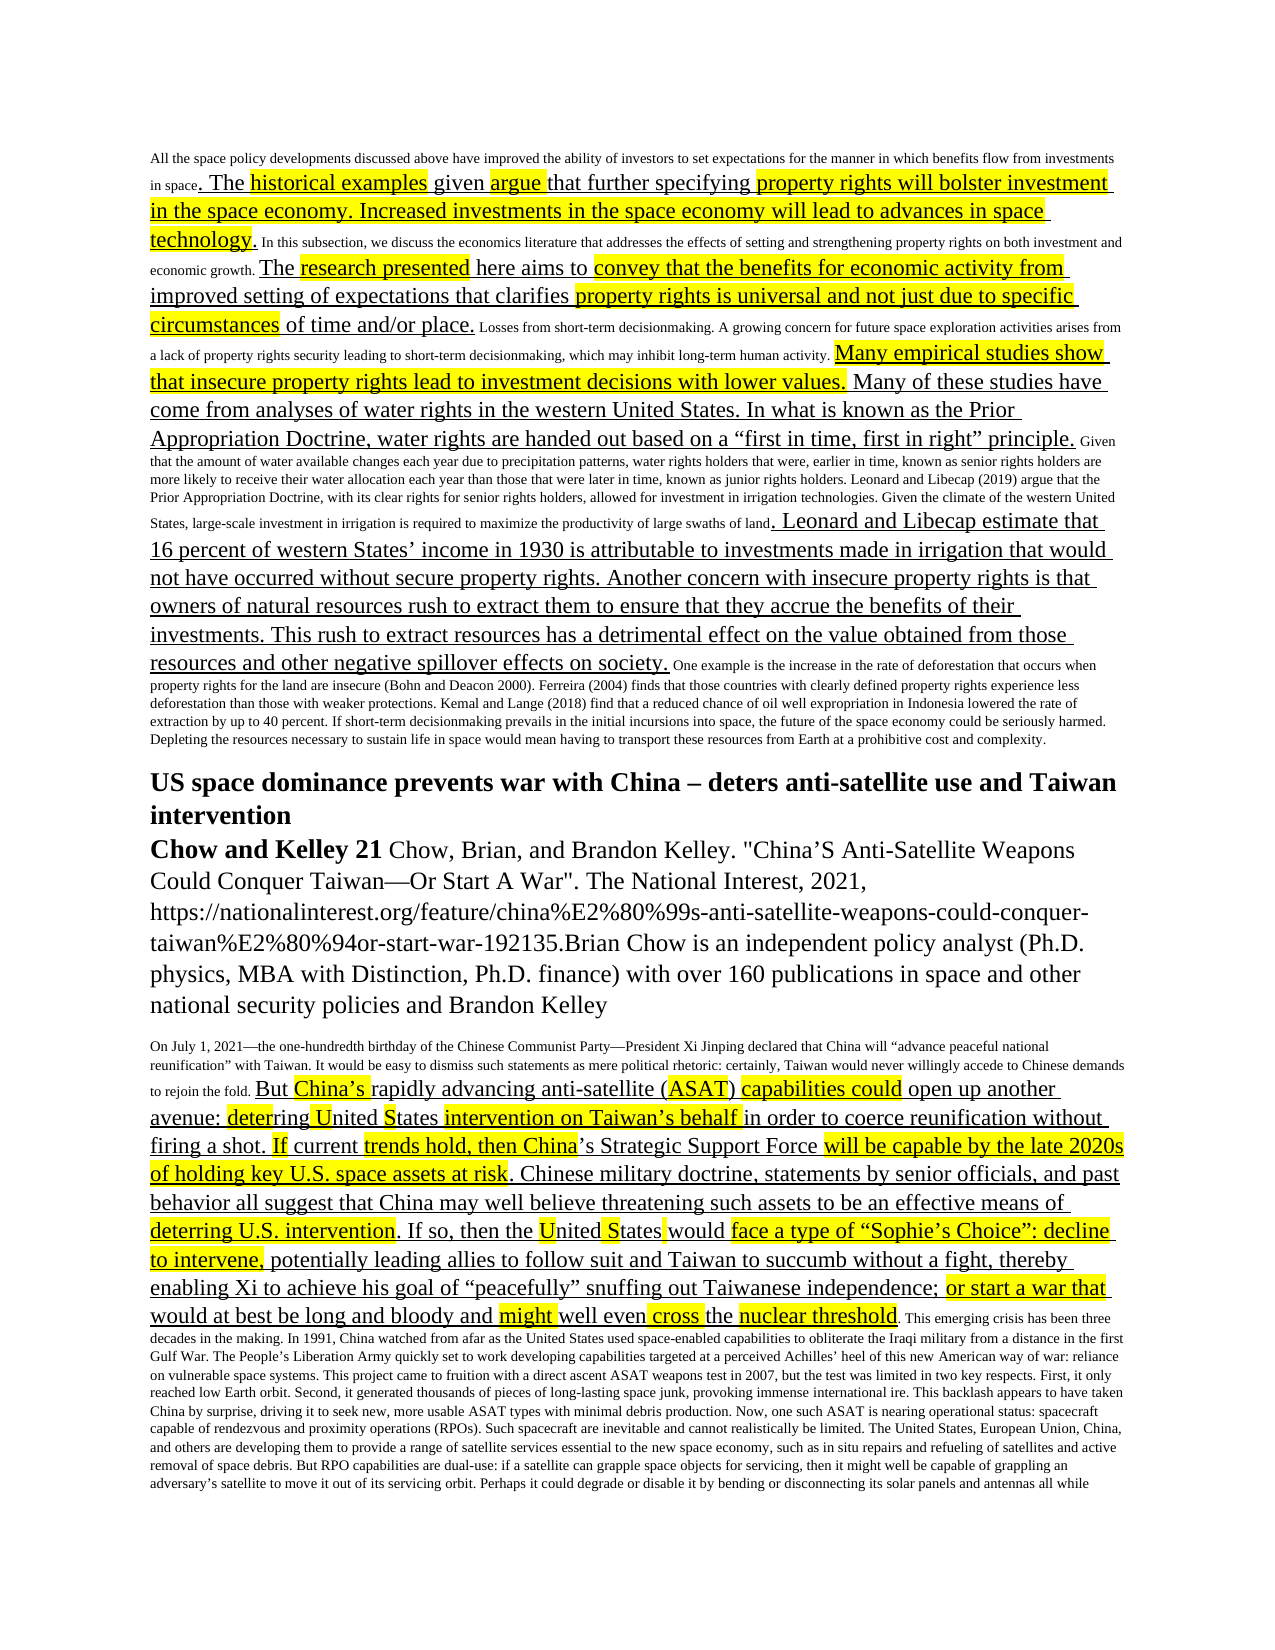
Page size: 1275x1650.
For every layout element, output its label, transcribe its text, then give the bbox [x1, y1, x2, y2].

subtitle US space dominance prevents war with China – deters anti-satellite use and Taiwan intervention [150, 766, 1125, 831]
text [150, 1038, 1125, 1491]
text Chow and Kelley 21 Chow, Brian, and Brandon Kelley. "China’S Anti-Satellite Weapons Could Conquer Taiwan—Or Start A War". The National Interest, 2021, https://nationalinterest.org/feature/china%E2%80%99s-anti-satellite-weapons-could-conquer-taiwan%E2%80%94or-start-war-192135.Brian Chow is an independent policy analyst (Ph.D. physics, MBA with Distinction, Ph.D. finance) with over 160 publications in space and other national security policies and Brandon Kelley [150, 833, 1125, 1019]
text All the space policy developments discussed above have improved the ability of investors to set expectations for the manner in which benefits flow from investments in space. The historical examples given argue that further specifying property rights will bolster investment in the space economy. Increased investments in the space economy will lead to advances in space technology. In this subsection, we discuss the economics literature that addresses the effects of setting and strengthening property rights on both investment and economic growth. The research presented here aims to convey that the benefits for economic activity from improved setting of expectations that clarifies property rights is universal and not just due to specific circumstances of time and/or place. Losses from short-term decisionmaking. A growing concern for future space exploration activities arises from a lack of property rights security leading to short-term decisionmaking, which may inhibit long-term human activity. Many empirical studies show that insecure property rights lead to investment decisions with lower values. Many of these studies have come from analyses of water rights in the western United States. In what is known as the Prior Appropriation Doctrine, water rights are handed out based on a “first in time, first in right” principle. Given that the amount of water available changes each year due to precipitation patterns, water rights holders that were, earlier in time, known as senior rights holders are more likely to receive their water allocation each year than those that were later in time, known as junior rights holders. Leonard and Libecap (2019) argue that the Prior Appropriation Doctrine, with its clear rights for senior rights holders, allowed for investment in irrigation technologies. Given the climate of the western United States, large-scale investment in irrigation is required to maximize the productivity of large swaths of land. Leonard and Libecap estimate that 16 percent of western States’ income in 1930 is attributable to investments made in irrigation that would not have occurred without secure property rights. Another concern with insecure property rights is that owners of natural resources rush to extract them to ensure that they accrue the benefits of their investments. This rush to extract resources has a detrimental effect on the value obtained from those resources and other negative spillover effects on society. One example is the increase in the rate of deforestation that occurs when property rights for the land are insecure (Bohn and Deacon 2000). Ferreira (2004) finds that those countries with clearly defined property rights experience less deforestation than those with weaker protections. Kemal and Lange (2018) find that a reduced chance of oil well expropriation in Indonesia lowered the rate of extraction by up to 40 percent. If short-term decisionmaking prevails in the initial incursions into space, the future of the space economy could be seriously harmed. Depleting the resources necessary to sustain life in space would mean having to transport these resources from Earth at a prohibitive cost and complexity. [150, 150, 1125, 748]
